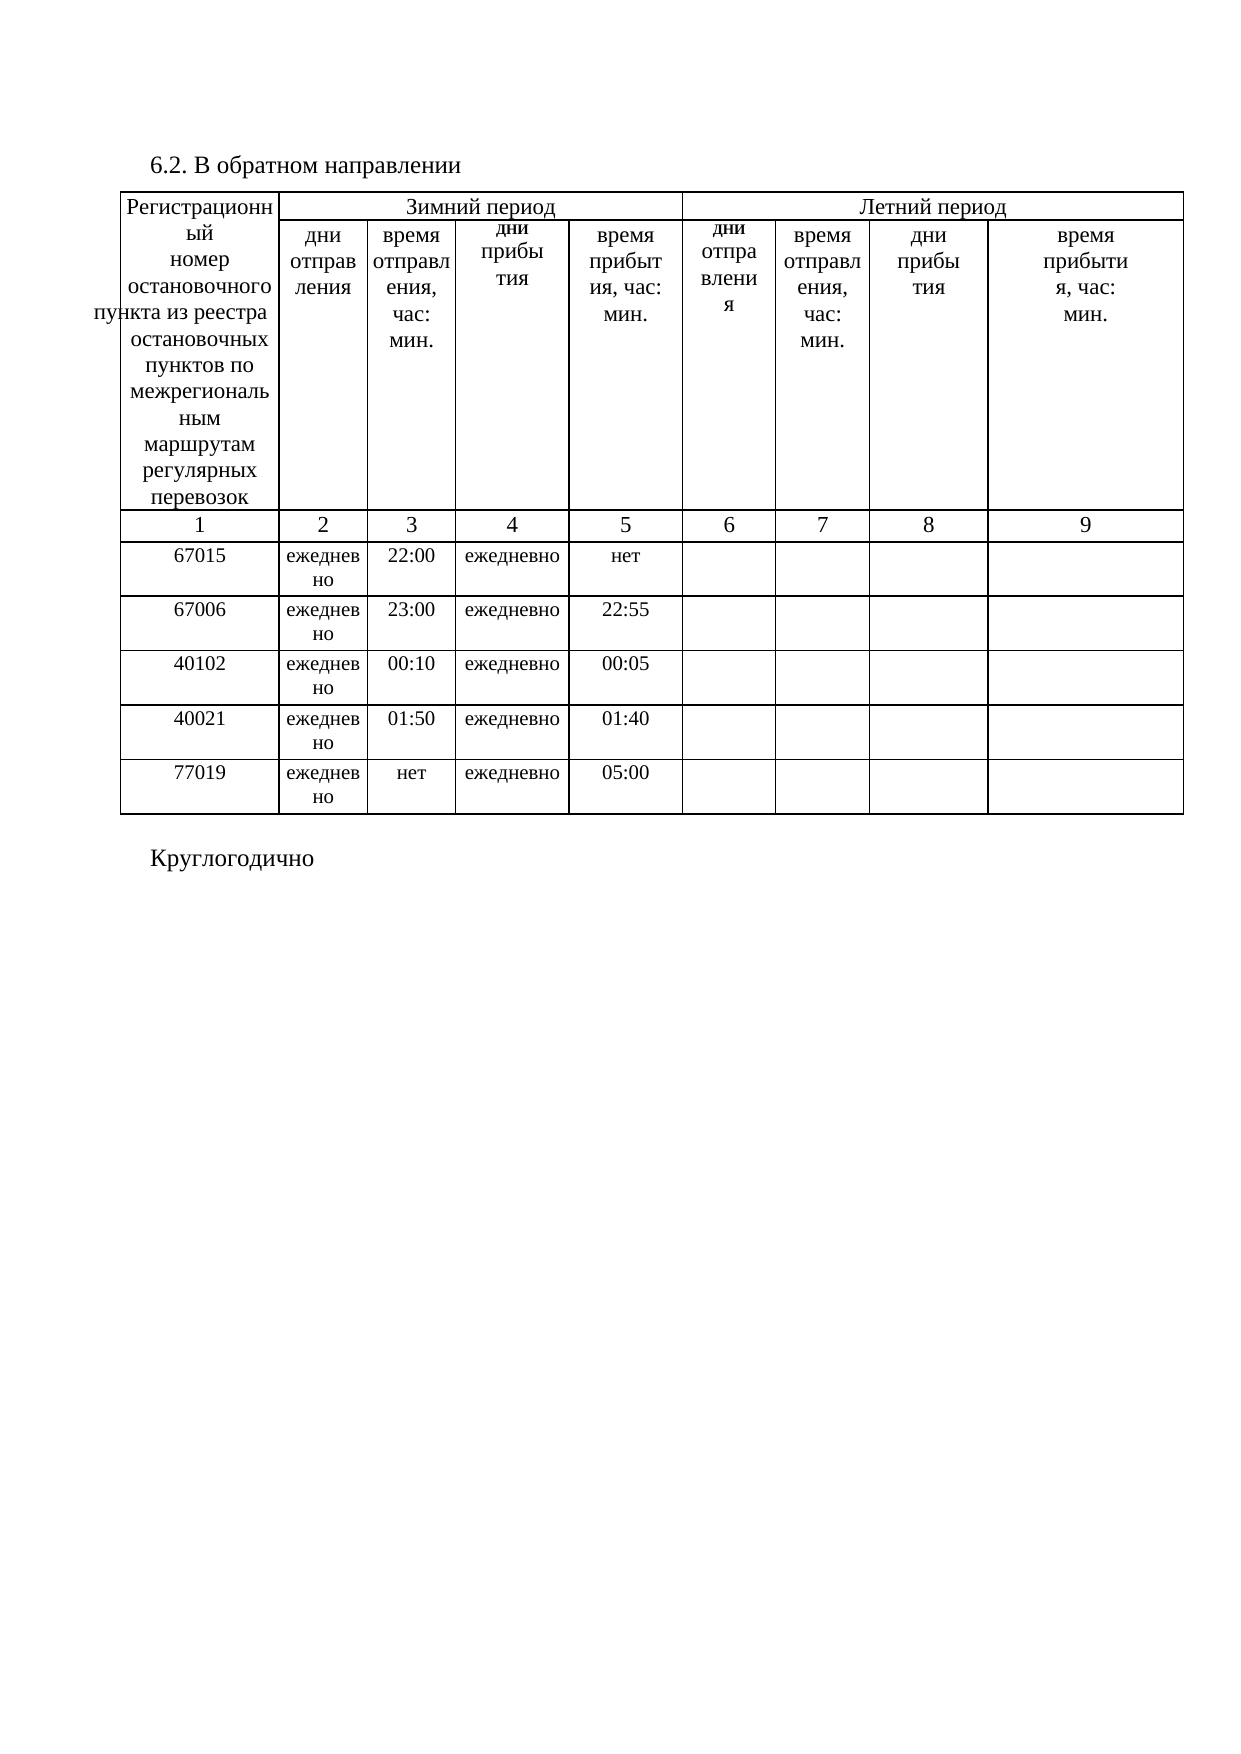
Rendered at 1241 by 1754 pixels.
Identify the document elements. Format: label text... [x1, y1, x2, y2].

table_cell [870, 760, 987, 813]
table_cell 2 [280, 511, 367, 541]
table_cell 6 [683, 511, 775, 541]
table_cell ДНИ прибы тия [456, 221, 568, 509]
table_cell ежедневно [280, 760, 367, 813]
table_cell 67006 [121, 597, 278, 650]
table_cell [989, 543, 1183, 595]
table_cell 00:10 [368, 651, 455, 704]
table_cell [989, 706, 1183, 758]
table_cell 22:55 [570, 597, 682, 650]
table_cell 01:50 [368, 706, 455, 758]
table_cell ежедневно [280, 651, 367, 704]
table_cell [776, 543, 869, 595]
table_cell 05:00 [570, 760, 682, 813]
table_cell дни прибы тия [870, 221, 987, 509]
table_cell ежедневно [456, 706, 568, 758]
table_cell ежедневно [280, 706, 367, 758]
table_cell ежедневно [456, 760, 568, 813]
table_cell ДНИ отпра влени я [683, 221, 775, 509]
table_cell 1 [121, 511, 278, 541]
table_cell [776, 760, 869, 813]
table_cell 40021 [121, 706, 278, 758]
table_cell 3 [368, 511, 455, 541]
table_cell [989, 760, 1183, 813]
text 6.2. В обратном направлении [150, 150, 1090, 179]
table_cell [870, 706, 987, 758]
table_cell 4 [456, 511, 568, 541]
table_cell 67015 [121, 543, 278, 595]
table_cell [989, 597, 1183, 650]
table_cell 9 [989, 511, 1183, 541]
table_cell время отправл ения, час: мин. [368, 221, 455, 509]
table_cell 22:00 [368, 543, 455, 595]
table_cell ежедневно [456, 543, 568, 595]
table_cell 7 [776, 511, 869, 541]
table_cell 00:05 [570, 651, 682, 704]
table_cell 8 [870, 511, 987, 541]
table_header Зимний период [280, 193, 682, 219]
table_cell [683, 597, 775, 650]
table_cell [776, 597, 869, 650]
table_cell [776, 706, 869, 758]
table_cell ежедневно [280, 597, 367, 650]
table_cell 77019 [121, 760, 278, 813]
table_cell нет [570, 543, 682, 595]
table_cell ежедневно [456, 651, 568, 704]
table_cell время отправл ения, час: мин. [776, 221, 869, 509]
table_cell [989, 651, 1183, 704]
table_cell [683, 760, 775, 813]
table_cell время прибыт ия, час: мин. [570, 221, 682, 509]
table_header Летний период [683, 193, 1183, 219]
table_cell [870, 543, 987, 595]
table_cell ежедневно [456, 597, 568, 650]
table_cell время прибыти я, час: мин. [989, 221, 1183, 509]
table_cell [683, 543, 775, 595]
table_cell ежедневно [280, 543, 367, 595]
table_cell 01:40 [570, 706, 682, 758]
table_header Регистрационный номер остановочного пункта из реестра остановочных пунктов по межрегиональным маршрутам регулярных перевозок [121, 193, 278, 509]
table_cell [870, 597, 987, 650]
table_cell [683, 651, 775, 704]
table_cell дни отправ ления [280, 221, 367, 509]
text Круглогодично [150, 843, 1090, 872]
table_cell [776, 651, 869, 704]
table_cell [870, 651, 987, 704]
table_cell нет [368, 760, 455, 813]
table_cell 40102 [121, 651, 278, 704]
table_cell 23:00 [368, 597, 455, 650]
table_cell [683, 706, 775, 758]
table_cell 5 [570, 511, 682, 541]
